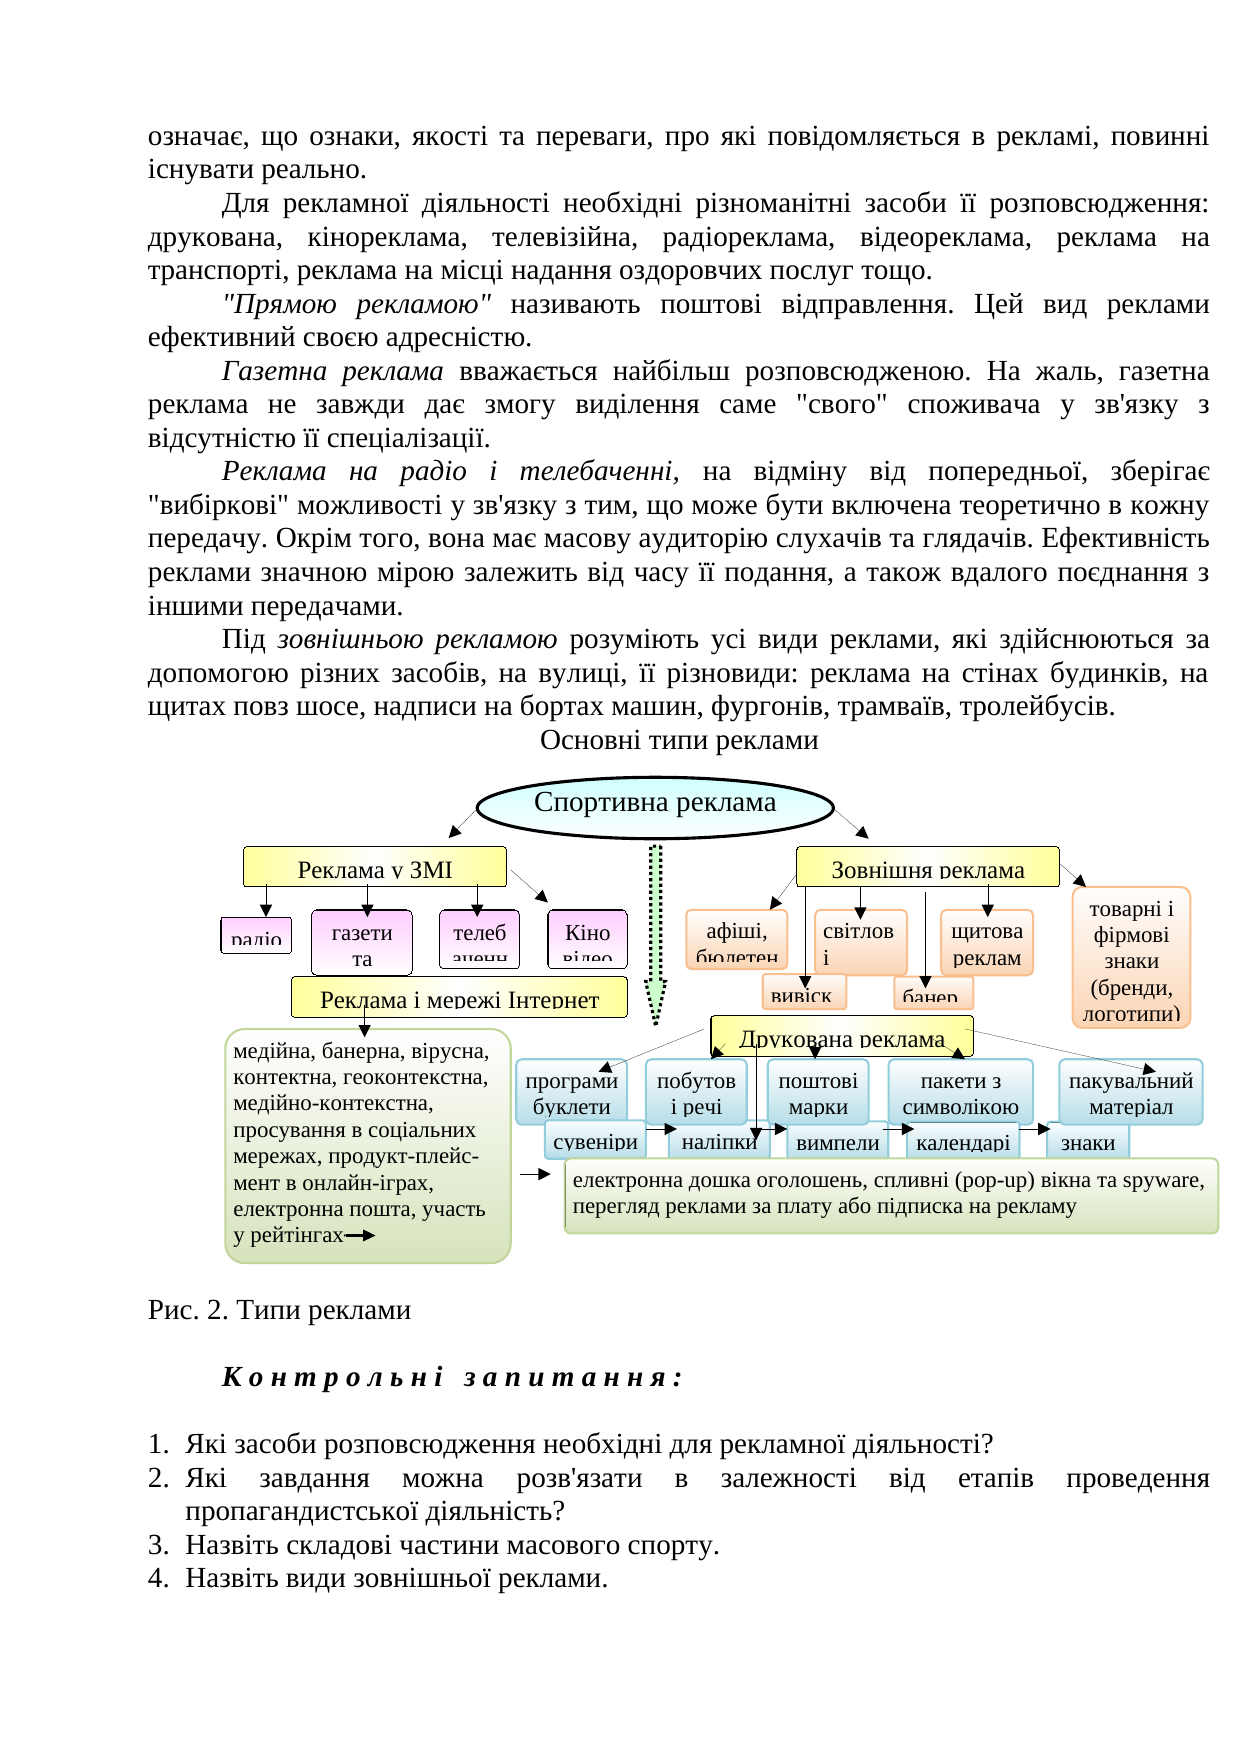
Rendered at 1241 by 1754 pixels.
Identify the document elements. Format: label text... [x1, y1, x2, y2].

text Під зовнішньою рекламою розуміють усі види реклами, які здійснюються за допомогою різних засобів, на вулиці, її різновиди: реклама на стінах будинків, на щитах повз шосе, надписи на бортах машин, фургонів, трамваїв, тролейбусів. [148, 621, 1211, 722]
text Рис. 2. Типи реклами [148, 1292, 1211, 1326]
text Реклама на радіо і телебаченні, на відміну від попередньої, зберігає "вибіркові" можливості у зв'язку з тим, що може бути включена теоретично в кожну передачу. Окрім того, вона має масову аудиторію слухачів та глядачів. Ефективність реклами значною мірою залежить від часу її подання, а також вдалого поєднання з іншими передачами. [148, 453, 1211, 621]
text Для рекламної діяльності необхідні різноманітні засоби її розповсюдження: друкована, кінореклама, телевізійна, радіореклама, відеореклама, реклама на транспорті, реклама на місці надання оздоровчих послуг тощо. [148, 185, 1211, 286]
list Які засоби розповсюдження необхідні для рекламної діяльності? [148, 1426, 1211, 1460]
text Газетна реклама вважається найбільш розповсюдженою. На жаль, газетна реклама не завжди дає змогу виділення саме "свого" споживача у зв'язку з відсутністю її спеціалізації. [148, 353, 1211, 453]
text "Прямою рекламою" називають поштові відправлення. Цей вид реклами ефективний своєю адресністю. [148, 286, 1211, 353]
text К о н т р о л ь н і з а п и т а н н я : [148, 1359, 1211, 1393]
list Назвіть складові частини масового спорту. [148, 1527, 1211, 1560]
list Які завдання можна розв'язати в залежності від етапів проведення пропагандистської діяльність? [148, 1460, 1211, 1527]
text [148, 118, 1211, 185]
text Основні типи реклами [148, 722, 1211, 755]
list Назвіть види зовнішньої реклами. [148, 1560, 1211, 1594]
